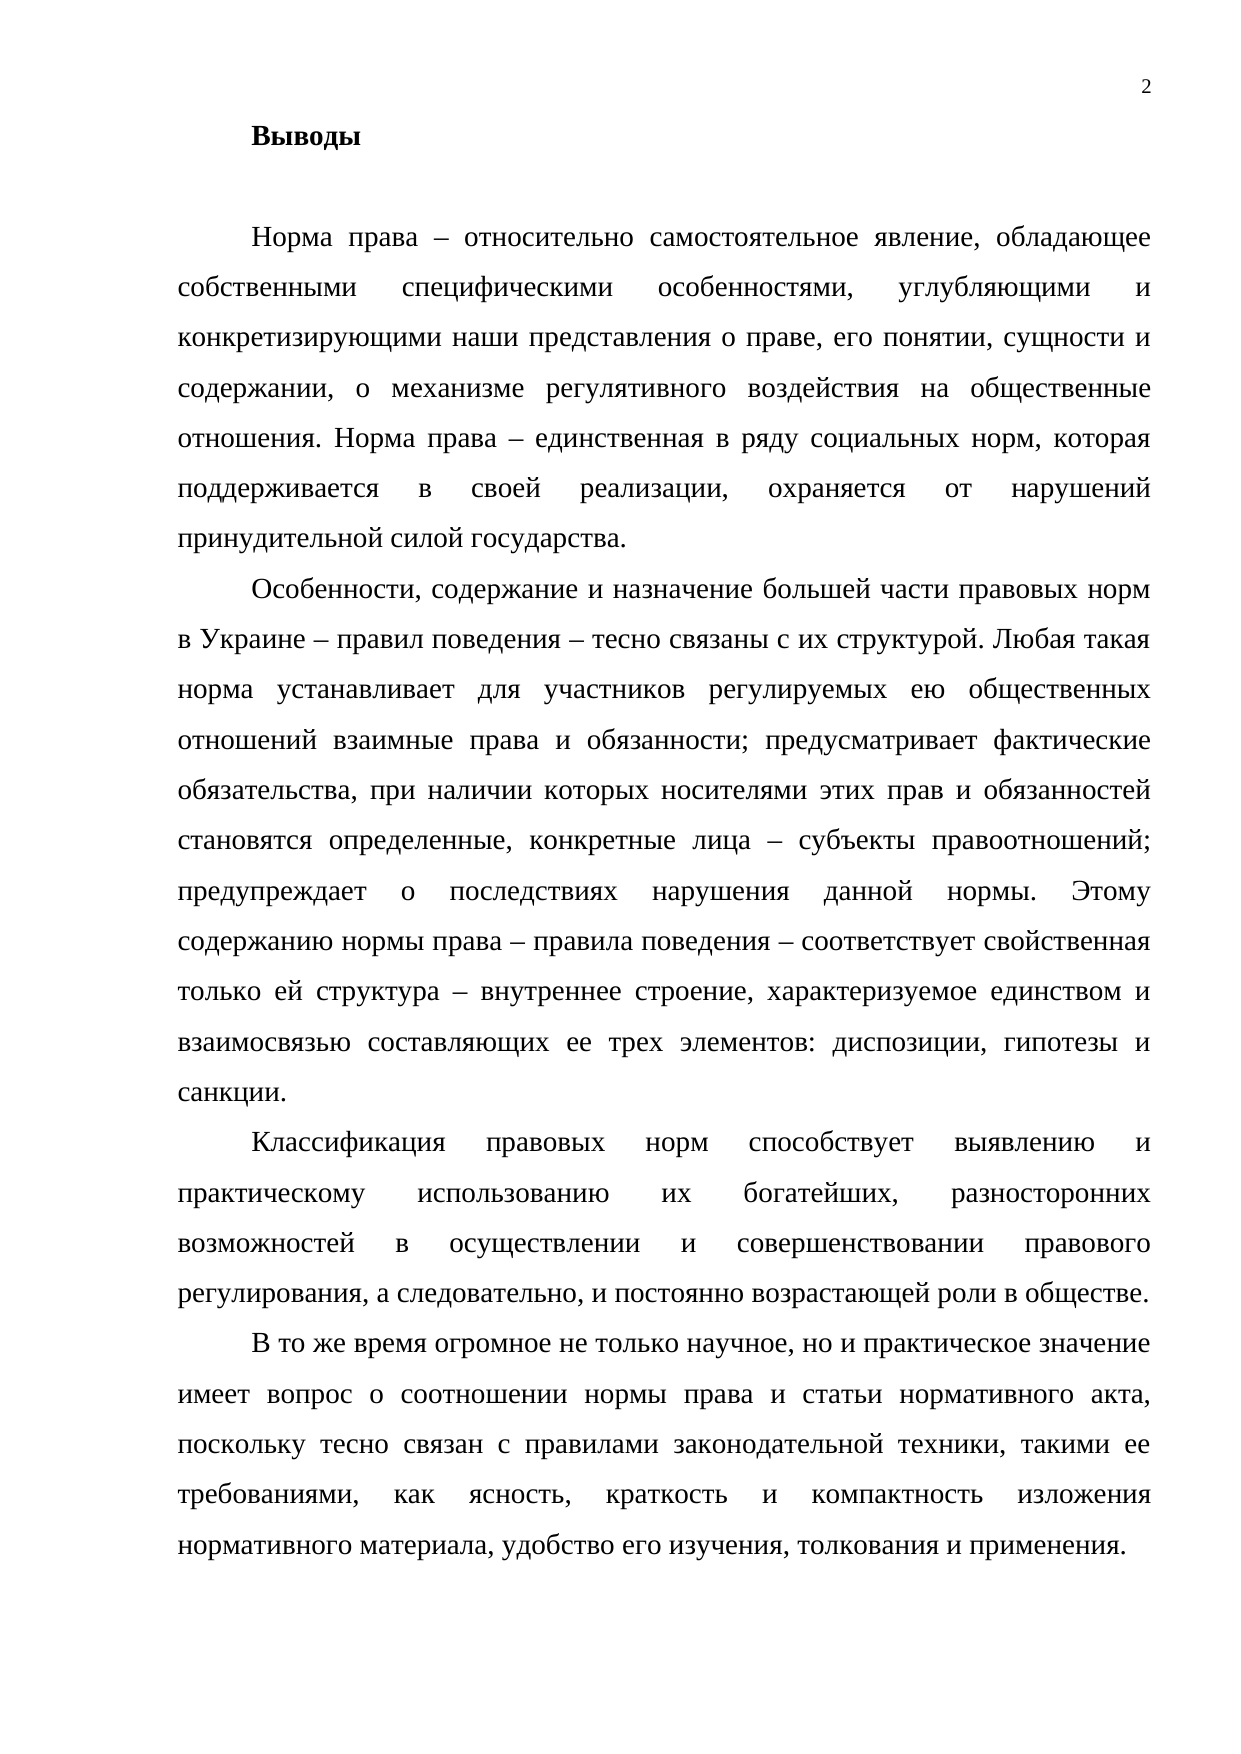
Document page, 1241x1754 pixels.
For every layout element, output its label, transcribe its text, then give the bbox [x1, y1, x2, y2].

text Особенности, содержание и назначение большей части правовых норм в Украине – правил поведения – тесно связаны с их структурой. Любая такая норма устанавливает для участников регулируемых ею общественных отношений взаимные права и обязанности; предусматривает фактические обязательства, при наличии которых носителями этих прав и обязанностей становятся определенные, конкретные лица – субъекты правоотношений; предупреждает о последствиях нарушения данной нормы. Этому содержанию нормы права – правила поведения – соответствует свойственная только ей структура – внутреннее строение, характеризуемое единством и взаимосвязью составляющих ее трех элементов: диспозиции, гипотезы и санкции. [177, 571, 1152, 1108]
text Выводы [177, 118, 1152, 152]
text Классификация правовых норм способствует выявлению и практическому использованию их богатейших, разносторонних возможностей в осуществлении и совершенствовании правового регулирования, а следовательно, и постоянно возрастающей роли в обществе. [177, 1124, 1152, 1309]
text В то же время огромное не только научное, но и практическое значение имеет вопрос о соотношении нормы права и статьи нормативного акта, поскольку тесно связан с правилами законодательной техники, такими ее требованиями, как ясность, краткость и компактность изложения нормативного материала, удобство его изучения, толкования и применения. [177, 1326, 1152, 1560]
text Норма права – относительно самостоятельное явление, обладающее собственными специфическими особенностями, углубляющими и конкретизирующими наши представления о праве, его понятии, сущности и содержании, о механизме регулятивного воздействия на общественные отношения. Норма права – единственная в ряду социальных норм, которая поддерживается в своей реализации, охраняется от нарушений принудительной силой государства. [177, 219, 1152, 554]
